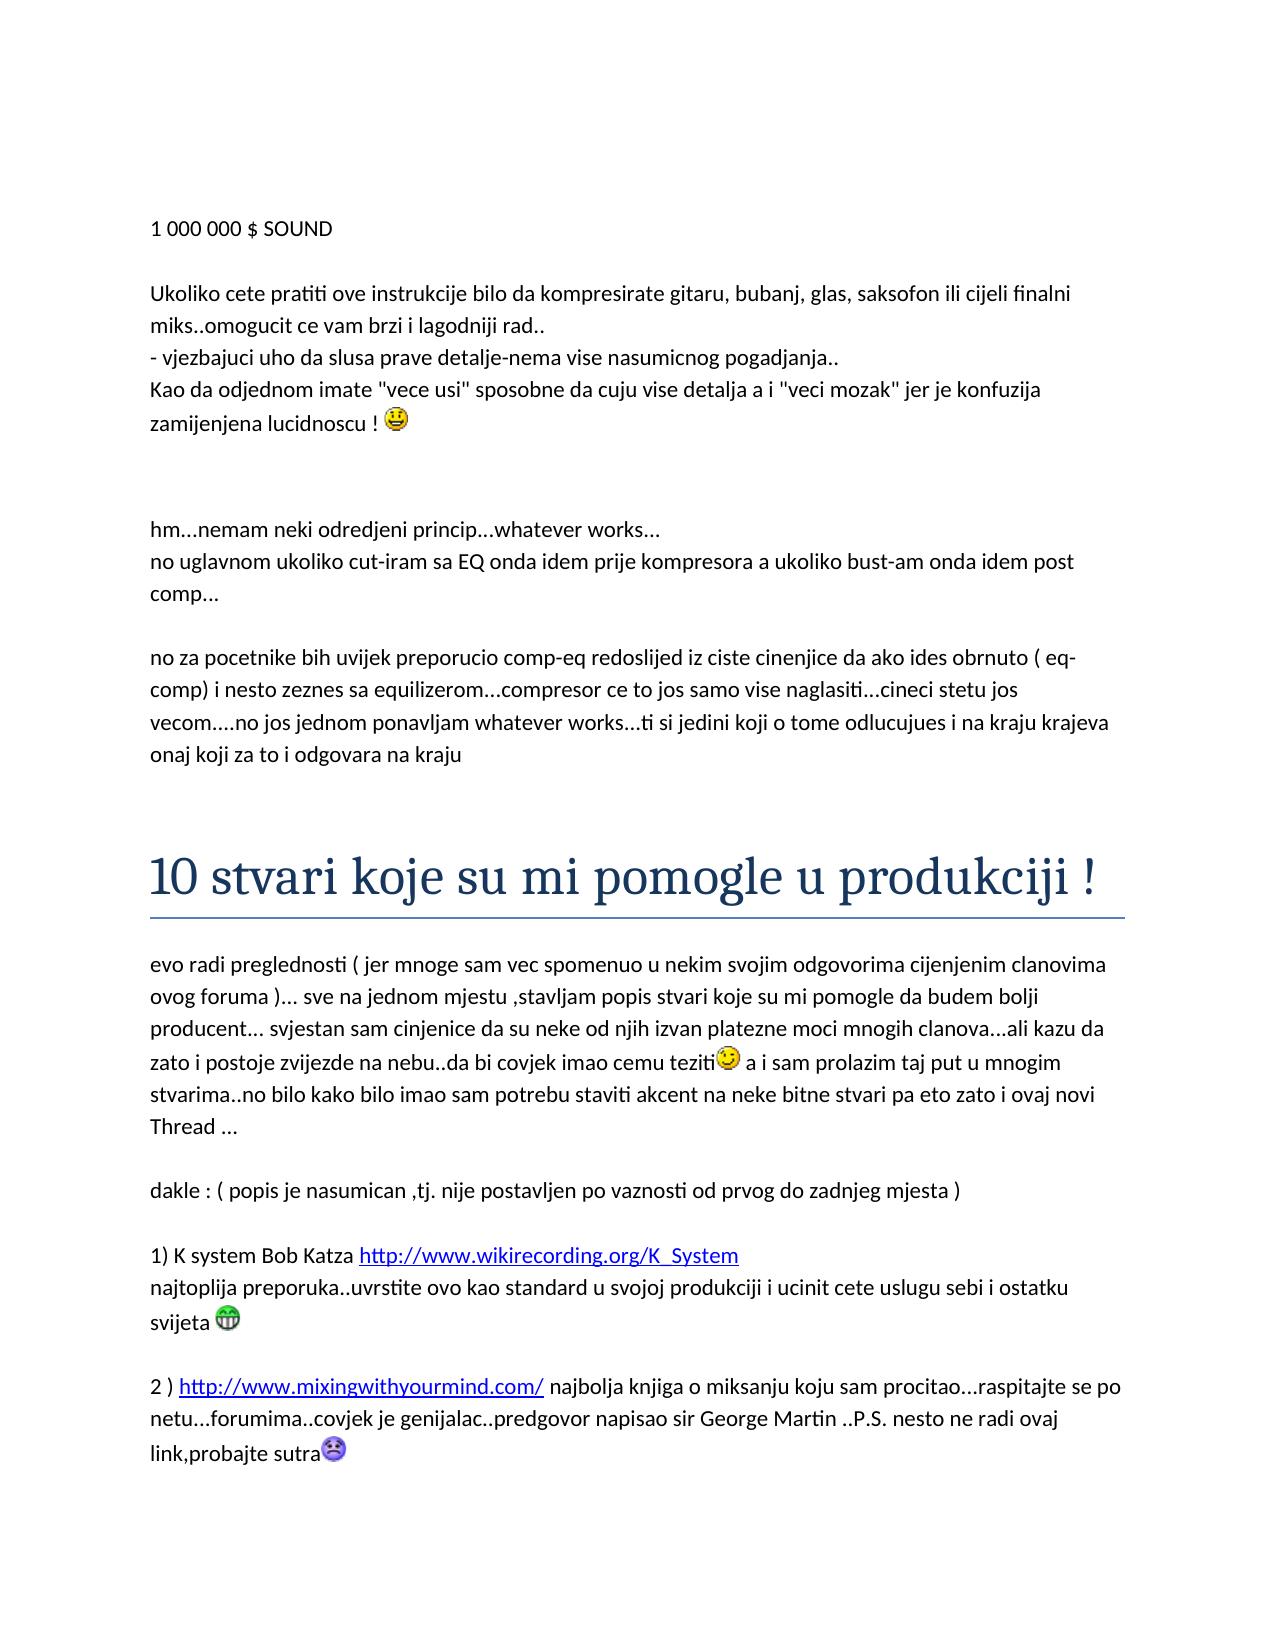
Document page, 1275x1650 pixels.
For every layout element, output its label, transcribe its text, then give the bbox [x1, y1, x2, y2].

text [150, 150, 1125, 437]
text hm...nemam neki odredjeni princip...whatever works... no uglavnom ukoliko cut-iram sa EQ onda idem prije kompresora a ukoliko bust-am onda idem post comp... no za pocetnike bih uvijek preporucio comp-eq redoslijed iz ciste cinenjice da ako ides obrnuto ( eq-comp) i nesto zeznes sa equilizerom...compresor ce to jos samo vise naglasiti...cineci stetu jos vecom....no jos jednom ponavljam whatever works...ti si jedini koji o tome odlucujues i na kraju krajeva onaj koji za to i odgovara na kraju [150, 515, 1125, 768]
title 10 stvari koje su mi pomogle u produkciji ! [150, 846, 1125, 917]
picture [716, 1046, 740, 1070]
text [150, 950, 1125, 1499]
picture [215, 1305, 241, 1331]
picture [384, 407, 408, 431]
picture [321, 1436, 347, 1462]
